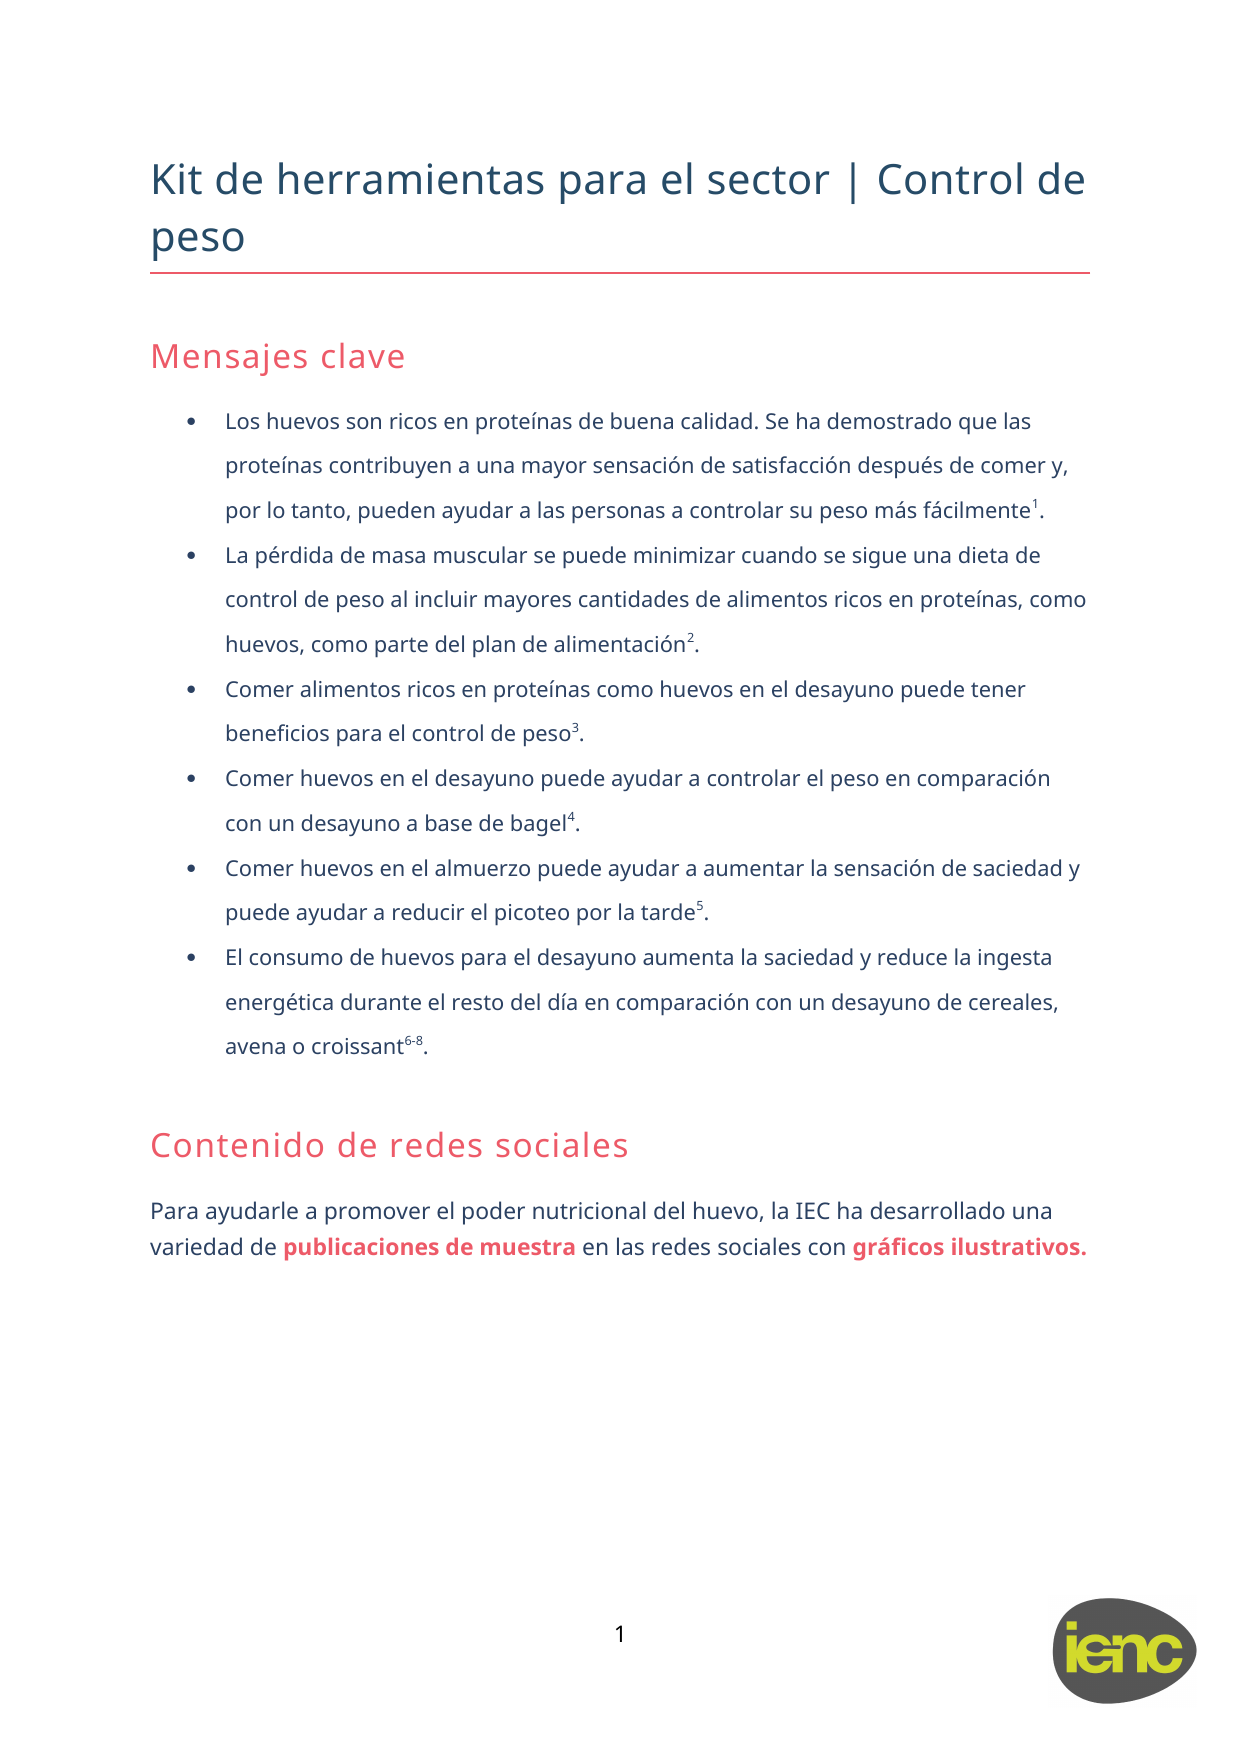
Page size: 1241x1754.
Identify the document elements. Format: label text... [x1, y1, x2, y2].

picture [1047, 1595, 1198, 1708]
title Kit de herramientas para el sector | Control de peso [150, 150, 1090, 272]
text Para ayudarle a promover el poder nutricional del huevo, la IEC ha desarrollado una variedad de publicaciones de muestra en las redes sociales con gráficos ilustrativos. [150, 1195, 1090, 1262]
list La pérdida de masa muscular se puede minimizar cuando se sigue una dieta de control de peso al incluir mayores cantidades de alimentos ricos en proteínas, como huevos, como parte del plan de alimentación2. [187, 540, 1090, 659]
list Los huevos son ricos en proteínas de buena calidad. Se ha demostrado que las proteínas contribuyen a una mayor sensación de satisfacción después de comer y, por lo tanto, pueden ayudar a las personas a controlar su peso más fácilmente1. [187, 406, 1090, 525]
subtitle Mensajes clave [150, 333, 1090, 378]
list Comer alimentos ricos en proteínas como huevos en el desayuno puede tener beneficios para el control de peso3. [187, 674, 1090, 748]
list El consumo de huevos para el desayuno aumenta la saciedad y reduce la ingesta energética durante el resto del día en comparación con un desayuno de cereales, avena o croissant6-8. [187, 942, 1090, 1061]
list Comer huevos en el almuerzo puede ayudar a aumentar la sensación de saciedad y puede ayudar a reducir el picoteo por la tarde5. [187, 852, 1090, 927]
list Comer huevos en el desayuno puede ayudar a controlar el peso en comparación con un desayuno a base de bagel4. [187, 763, 1090, 838]
subtitle Contenido de redes sociales [150, 1122, 1090, 1167]
